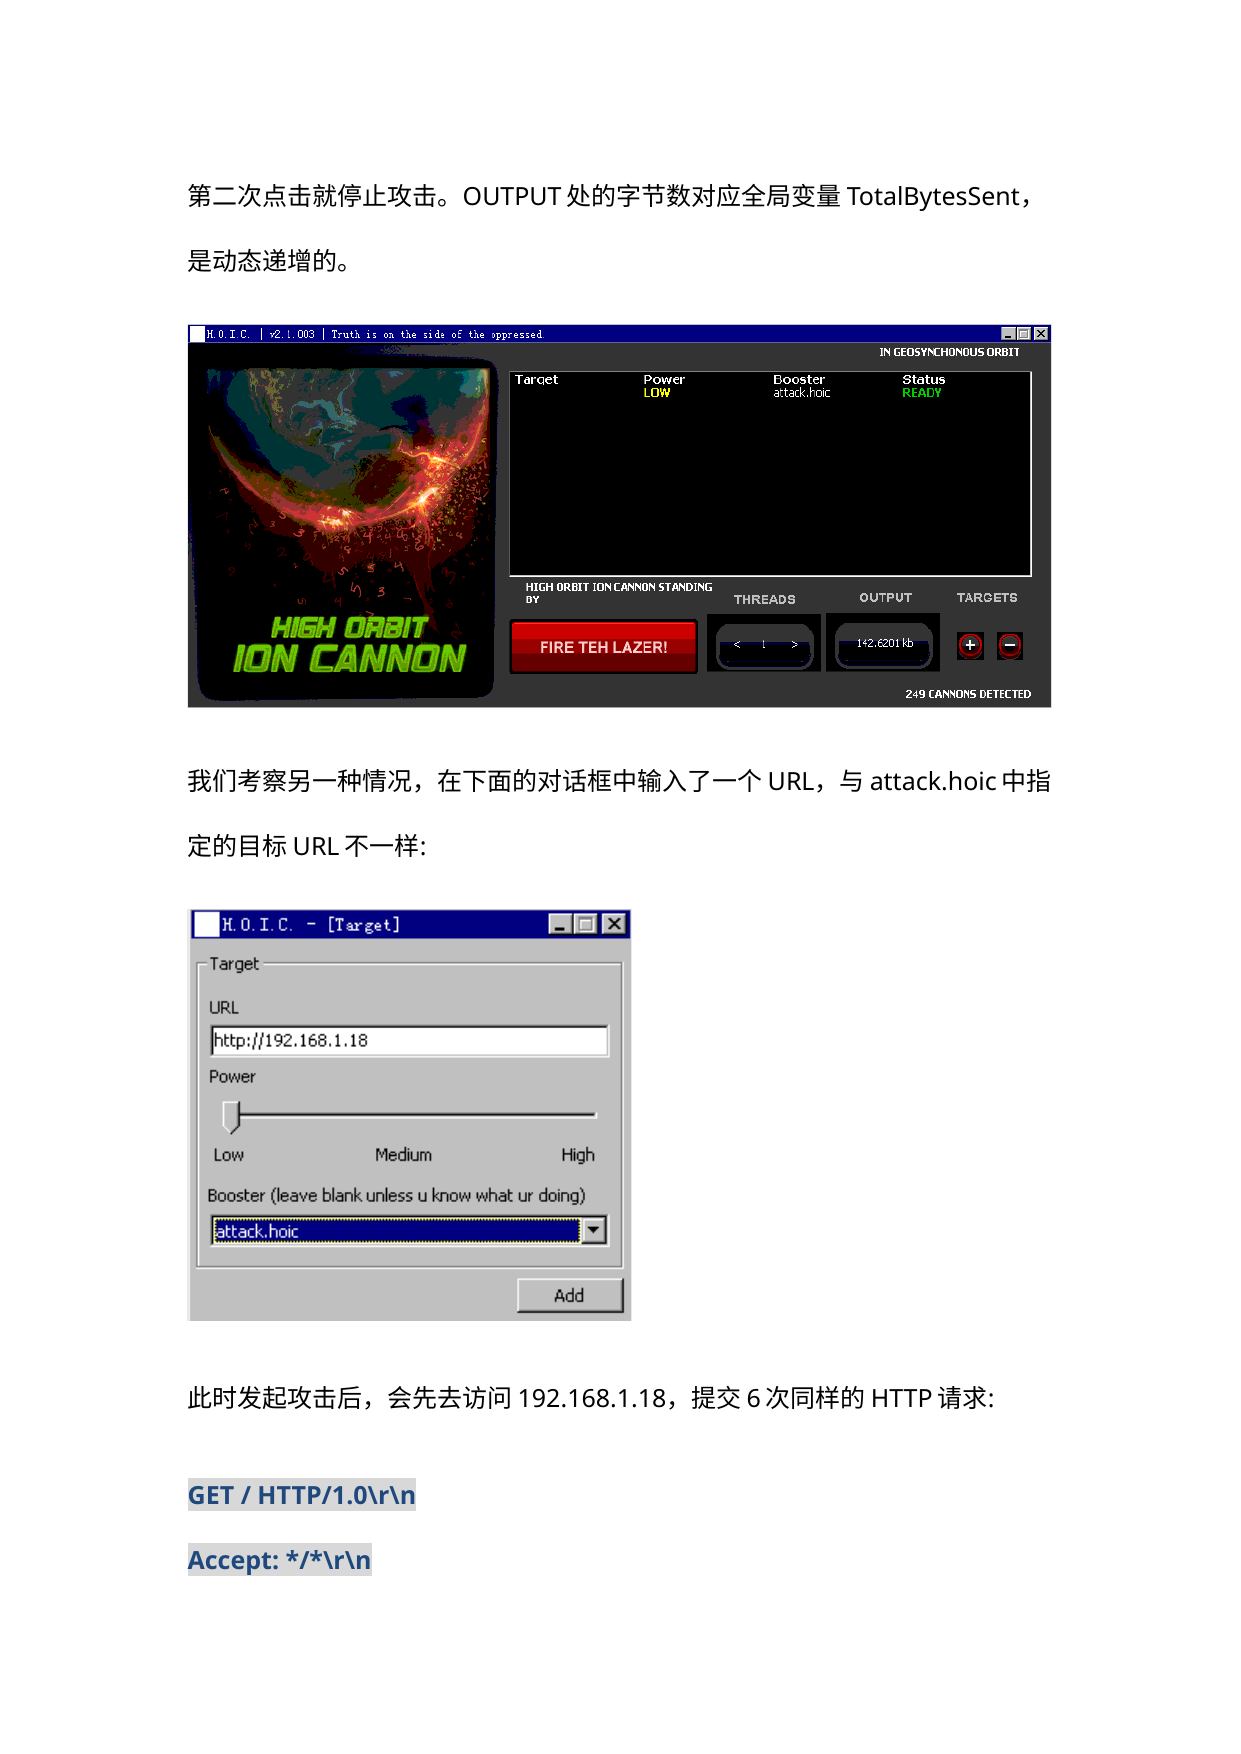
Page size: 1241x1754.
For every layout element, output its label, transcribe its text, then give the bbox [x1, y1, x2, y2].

text 此时发起攻击后，会先去访问192.168.1.18，提交6次同样的HTTP请求: [187, 1364, 1053, 1429]
text GET / HTTP/1.0\r\n [187, 1462, 1053, 1527]
text 我们考察另一种情况，在下面的对话框中输入了一个URL，与attack.hoic中指定的目标URL不一样: [187, 747, 1053, 877]
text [187, 162, 1053, 292]
picture [187, 324, 1052, 708]
picture [187, 909, 632, 1321]
text Accept: */*\r\n [187, 1527, 1053, 1592]
